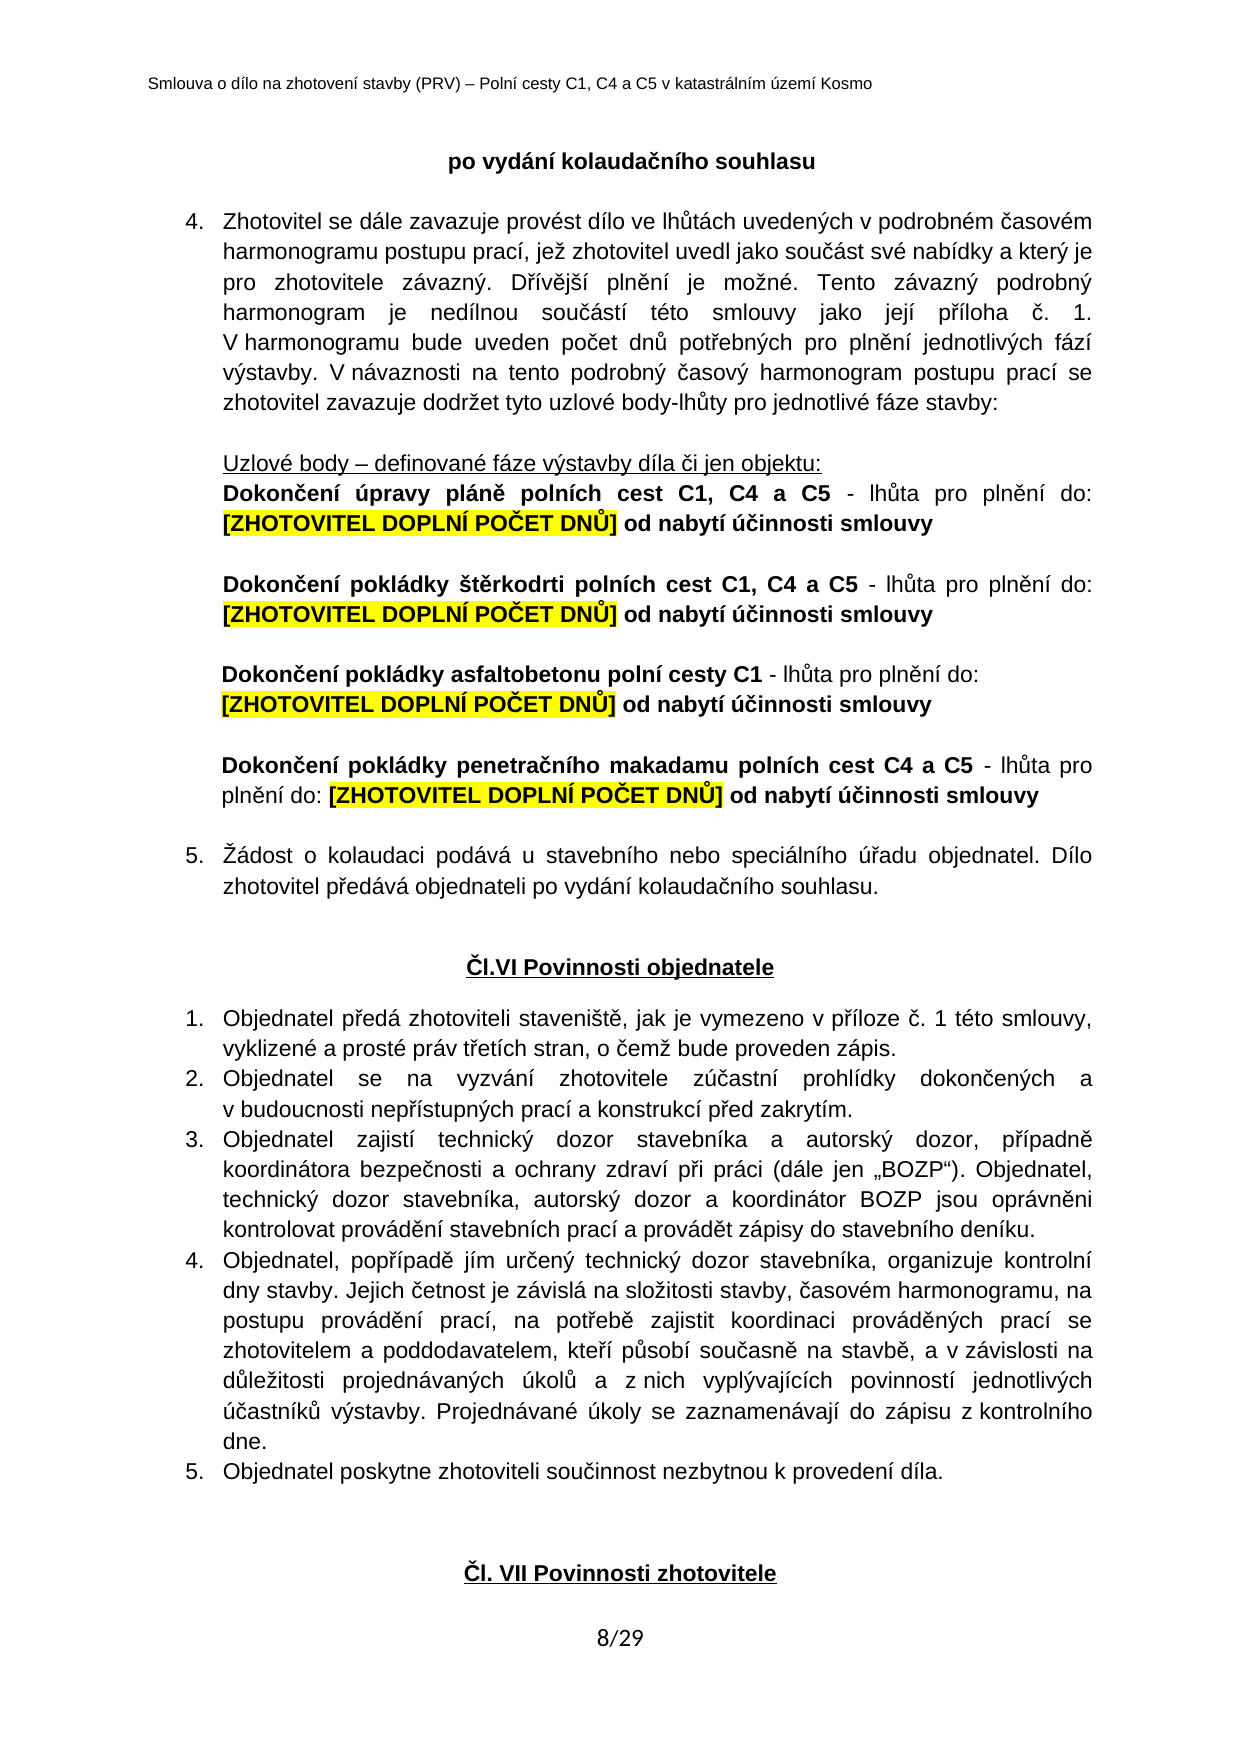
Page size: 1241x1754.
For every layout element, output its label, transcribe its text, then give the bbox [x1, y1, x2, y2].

text Čl. VII Povinnosti zhotovitele [148, 1560, 1093, 1586]
text [ZHOTOVITEL DOPLNÍ POČET DNŮ] od nabytí účinnosti smlouvy [616, 691, 1093, 718]
text po vydání kolaudačního souhlasu [448, 148, 1093, 174]
list Žádost o kolaudaci podává u stavebního nebo speciálního úřadu objednatel. Dílo zhotovitel předává objednateli po vydání kolaudačního souhlasu. [185, 842, 1093, 899]
list Objednatel, popřípadě jím určený technický dozor stavebníka, organizuje kontrolní dny stavby. Jejich četnost je závislá na složitosti stavby, časovém harmonogramu, na postupu provádění prací, na potřebě zajistit koordinaci prováděných prací se zhotovitelem a poddodavatelem, kteří působí současně na stavbě, a v závislosti na důležitosti projednávaných úkolů a z nich vyplývajících povinností jednotlivých účastníků výstavby. Projednávané úkoly se zaznamenávají do zápisu z kontrolního dne. [185, 1247, 1093, 1454]
text Dokončení pokládky štěrkodrti polních cest C1, C4 a C5 - lhůta pro plnění do: [ZHOTOVITEL DOPLNÍ POČET DNŮ] od nabytí účinnosti smlouvy [223, 571, 1093, 627]
text Dokončení úpravy pláně polních cest C1, C4 a C5 - lhůta pro plnění do: [ZHOTOVITEL DOPLNÍ POČET DNŮ] od nabytí účinnosti smlouvy [223, 480, 1093, 536]
list Zhotovitel se dále zavazuje provést dílo ve lhůtách uvedených v podrobném časovém harmonogramu postupu prací, jež zhotovitel uvedl jako součást své nabídky a který je pro zhotovitele závazný. Dřívější plnění je možné. Tento závazný podrobný harmonogram je nedílnou součástí této smlouvy jako její příloha č. 1. V harmonogramu bude uveden počet dnů potřebných pro plnění jednotlivých fází výstavby. V návaznosti na tento podrobný časový harmonogram postupu prací se zhotovitel zavazuje dodržet tyto uzlové body-lhůty pro jednotlivé fáze stavby: [185, 208, 1093, 416]
list Objednatel poskytne zhotoviteli součinnost nezbytnou k provedení díla. [185, 1458, 1093, 1484]
text Čl.VI Povinnosti objednatele [148, 954, 1093, 980]
list Objednatel se na vyzvání zhotovitele zúčastní prohlídky dokončených a v budoucnosti nepřístupných prací a konstrukcí před zakrytím. [185, 1065, 1093, 1122]
text Uzlové body – definované fáze výstavby díla či jen objektu: [223, 450, 1093, 476]
text Dokončení pokládky penetračního makadamu polních cest C4 a C5 - lhůta pro plnění do: [ZHOTOVITEL DOPLNÍ POČET DNŮ] od nabytí účinnosti smlouvy [221, 752, 1093, 808]
text Dokončení pokládky asfaltobetonu polní cesty C1 - lhůta pro plnění do: [221, 661, 1093, 687]
list Objednatel předá zhotoviteli staveniště, jak je vymezeno v příloze č. 1 této smlouvy, vyklizené a prosté práv třetích stran, o čemž bude proveden zápis. [185, 1005, 1093, 1061]
list Objednatel zajistí technický dozor stavebníka a autorský dozor, případně koordinátora bezpečnosti a ochrany zdraví při práci (dále jen „BOZP“). Objednatel, technický dozor stavebníka, autorský dozor a koordinátor BOZP jsou oprávněni kontrolovat provádění stavebních prací a provádět zápisy do stavebního deníku. [185, 1126, 1093, 1243]
